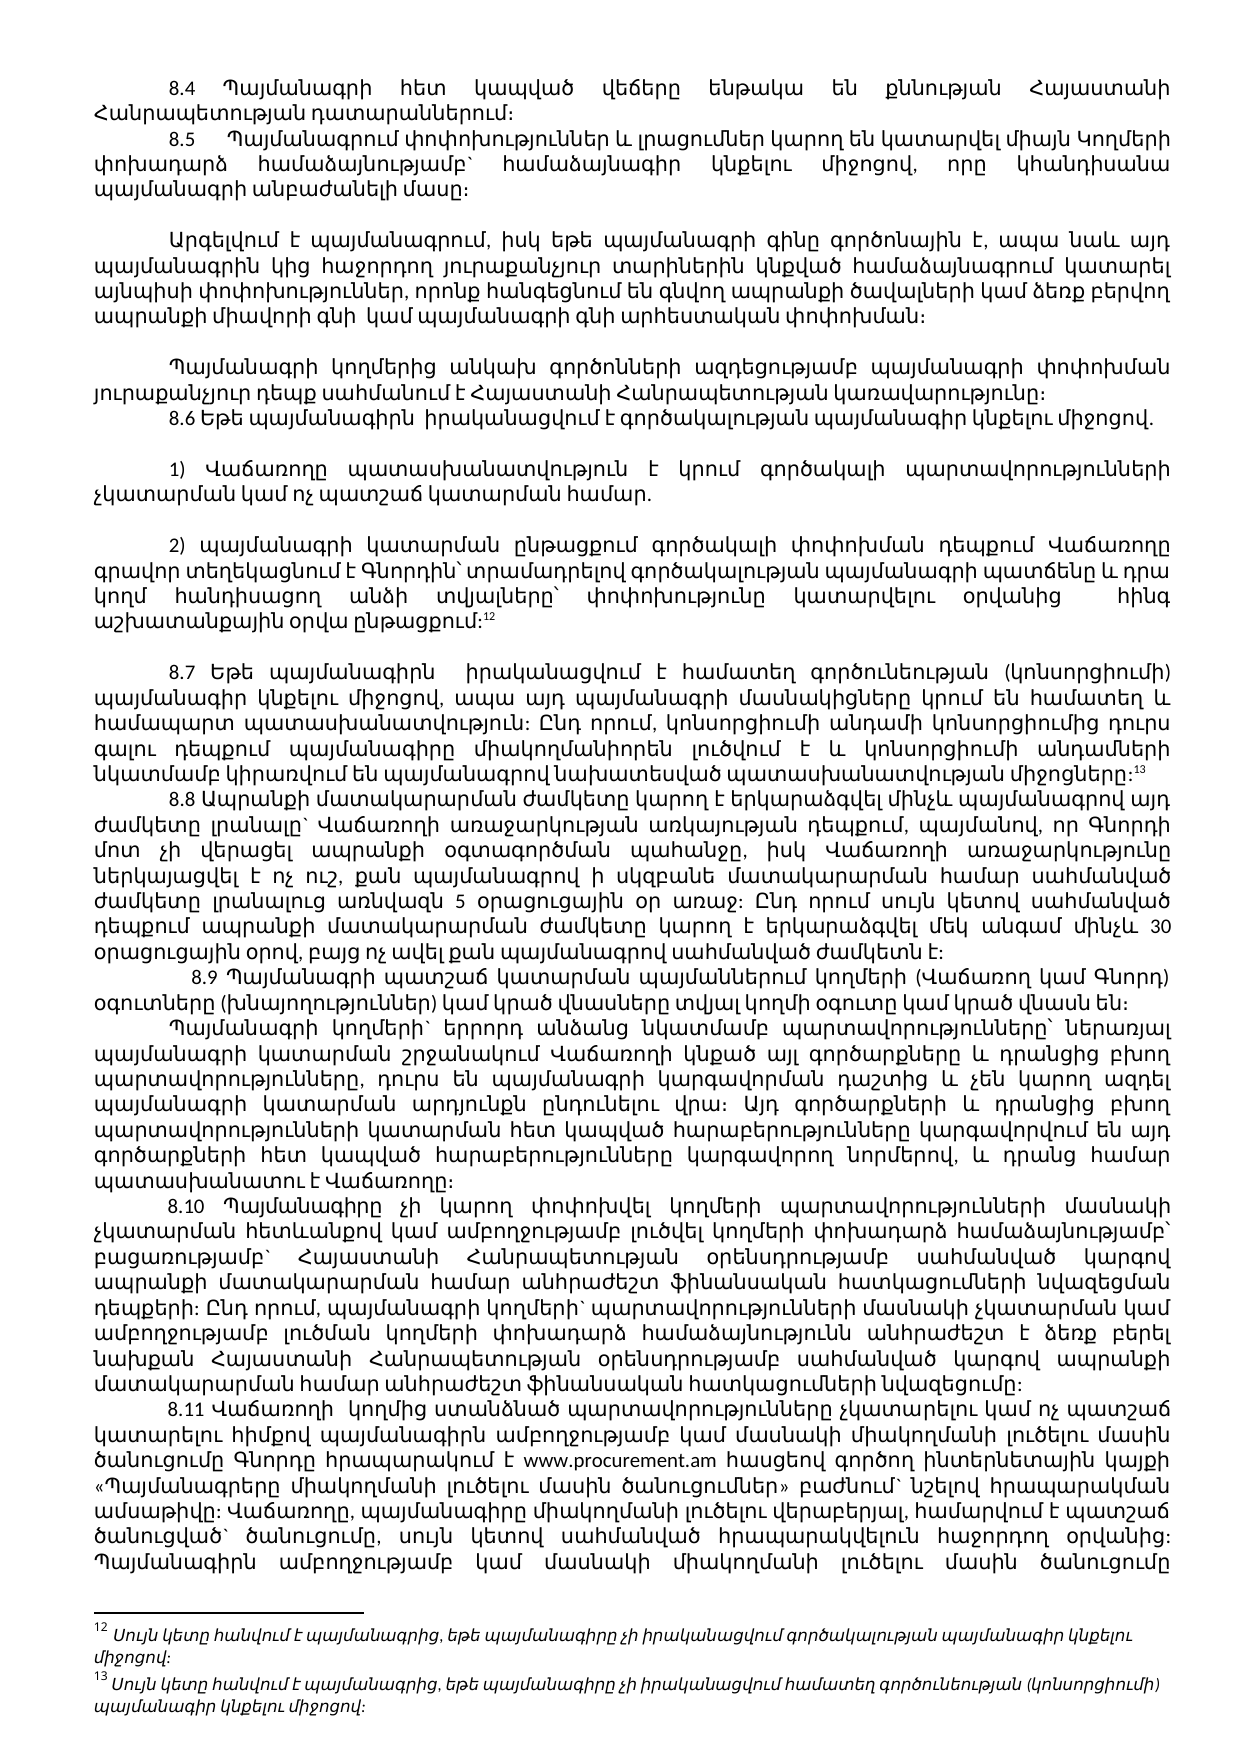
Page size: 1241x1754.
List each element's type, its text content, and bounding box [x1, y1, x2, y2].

text Պայմանագրի կողմերի` երրորդ անձանց նկատմամբ պարտավորությունները՝ ներառյալ պայմանագրի կատարման շրջանակում Վաճառողի կնքած այլ գործարքները և դրանցից բխող պարտավորությունները, դուրս են պայմանագրի կարգավորման դաշտից և չեն կարող ազդել պայմանագրի կատարման արդյունքն ընդունելու վրա։ Այդ գործարքների և դրանցից բխող պարտավորությունների կատարման հետ կապված հարաբերությունները կարգավորվում են այդ գործարքների հետ կապված հարաբերությունները կարգավորող նորմերով, և դրանց համար պատասխանատու է Վաճառողը։ [94, 1015, 1171, 1193]
text 8.7 Եթե պայմանագիրն իրականացվում է համատեղ գործունեության (կոնսորցիումի) պայմանագիր կնքելու միջոցով, ապա այդ պայմանագրի մասնակիցները կրում են համատեղ և համապարտ պատասխանատվություն: Ընդ որում, կոնսորցիումի անդամի կոնսորցիումից դուրս գալու դեպքում պայմանագիրը միակողմանիորեն լուծվում է և կոնսորցիումի անդամների նկատմամբ կիրառվում են պայմանագրով նախատեսված պատասխանատվության միջոցները: [94, 659, 1171, 787]
text 1) Վաճառողը պատասխանատվություն է կրում գործակալի պարտավորությունների չկատարման կամ ոչ պատշաճ կատարման համար. [94, 456, 1171, 507]
text 8.8 Ապրանքի մատակարարման ժամկետը կարող է երկարաձգվել մինչև պայմանագրով այդ ժամկետը լրանալը` Վաճառողի առաջարկության առկայության դեպքում, պայմանով, որ Գնորդի մոտ չի վերացել ապրանքի օգտագործման պահանջը, իսկ Վաճառողի առաջարկությունը ներկայացվել է ոչ ուշ, քան պայմանագրով ի սկզբանե մատակարարման համար սահմանված ժամկետը լրանալուց առնվազն 5 օրացուցային օր առաջ: Ընդ որում սույն կետով սահմանված դեպքում ապրանքի մատակարարման ժամկետը կարող է երկարաձգվել մեկ անգամ մինչև 30 օրացուցային օրով, բայց ոչ ավել քան պայմանագրով սահմանված ժամկետն է: [94, 787, 1171, 964]
text 8.9 Պայմանագրի պատշաճ կատարման պայմաններում կողմերի (Վաճառող կամ Գնորդ) օգուտները (խնայողություններ) կամ կրած վնասները տվյալ կողմի օգուտը կամ կրած վնասն են։ [94, 964, 1171, 1015]
text Արգելվում է պայմանագրում, իսկ եթե պայմանագրի գինը գործոնային է, ապա նաև այդ պայմանագրին կից հաջորդող յուրաքանչյուր տարիներին կնքված համաձայնագրում կատարել այնպիսի փոփոխություններ, որոնք հանգեցնում են գնվող ապրանքի ծավալների կամ ձեռք բերվող ապրանքի միավորի գնի կամ պայմանագրի գնի արհեստական փոփոխման։ [94, 227, 1171, 329]
text 8.10 Պայմանագիրը չի կարող փոփոխվել կողմերի պարտավորությունների մասնակի չկատարման հետևանքով կամ ամբողջությամբ լուծվել կողմերի փոխադարձ համաձայնությամբ՝ բացառությամբ` Հայաստանի Հանրապետության օրենսդրությամբ սահմանված կարգով ապրանքի մատակարարման համար անհրաժեշտ ֆինանսական հատկացումների նվազեցման դեպքերի: Ընդ որում, պայմանագրի կողմերի` պարտավորությունների մասնակի չկատարման կամ ամբողջությամբ լուծման կողմերի փոխադարձ համաձայնությունն անհրաժեշտ է ձեռք բերել նախքան Հայաստանի Հանրապետության օրենսդրությամբ սահմանված կարգով ապրանքի մատակարարման համար անհրաժեշտ ֆինանսական հատկացումների նվազեցումը: [94, 1193, 1171, 1397]
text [94, 1397, 1171, 1574]
text 8.4 Պայմանագրի հետ կապված վեճերը ենթակա են քննության Հայաստանի Հանրապետության դատարաններում։ [94, 75, 1171, 126]
text 2) պայմանագրի կատարման ընթացքում գործակալի փոփոխման դեպքում Վաճառողը գրավոր տեղեկացնում է Գնորդին՝ տրամադրելով գործակալության պայմանագրի պատճենը և դրա կողմ հանդիսացող անձի տվյալները՝ փոփոխությունը կատարվելու օրվանից հինգ աշխատանքային օրվա ընթացքում: [94, 532, 1171, 634]
text 8.6 Եթե պայմանագիրն իրականացվում է գործակալության պայմանագիր կնքելու միջոցով. [94, 405, 1171, 431]
text Պայմանագրի կողմերից անկախ գործոնների ազդեցությամբ պայմանագրի փոփոխման յուրաքանչյուր դեպք սահմանում է Հայաստանի Հանրապետության կառավարությունը։ [94, 354, 1171, 405]
text 8.5 Պայմանագրում փոփոխություններ և լրացումներ կարող են կատարվել միայն Կողմերի փոխադարձ համաձայնությամբ` համաձայնագիր կնքելու միջոցով, որը կհանդիսանա պայմանագրի անբաժանելի մասը։ [94, 126, 1171, 202]
